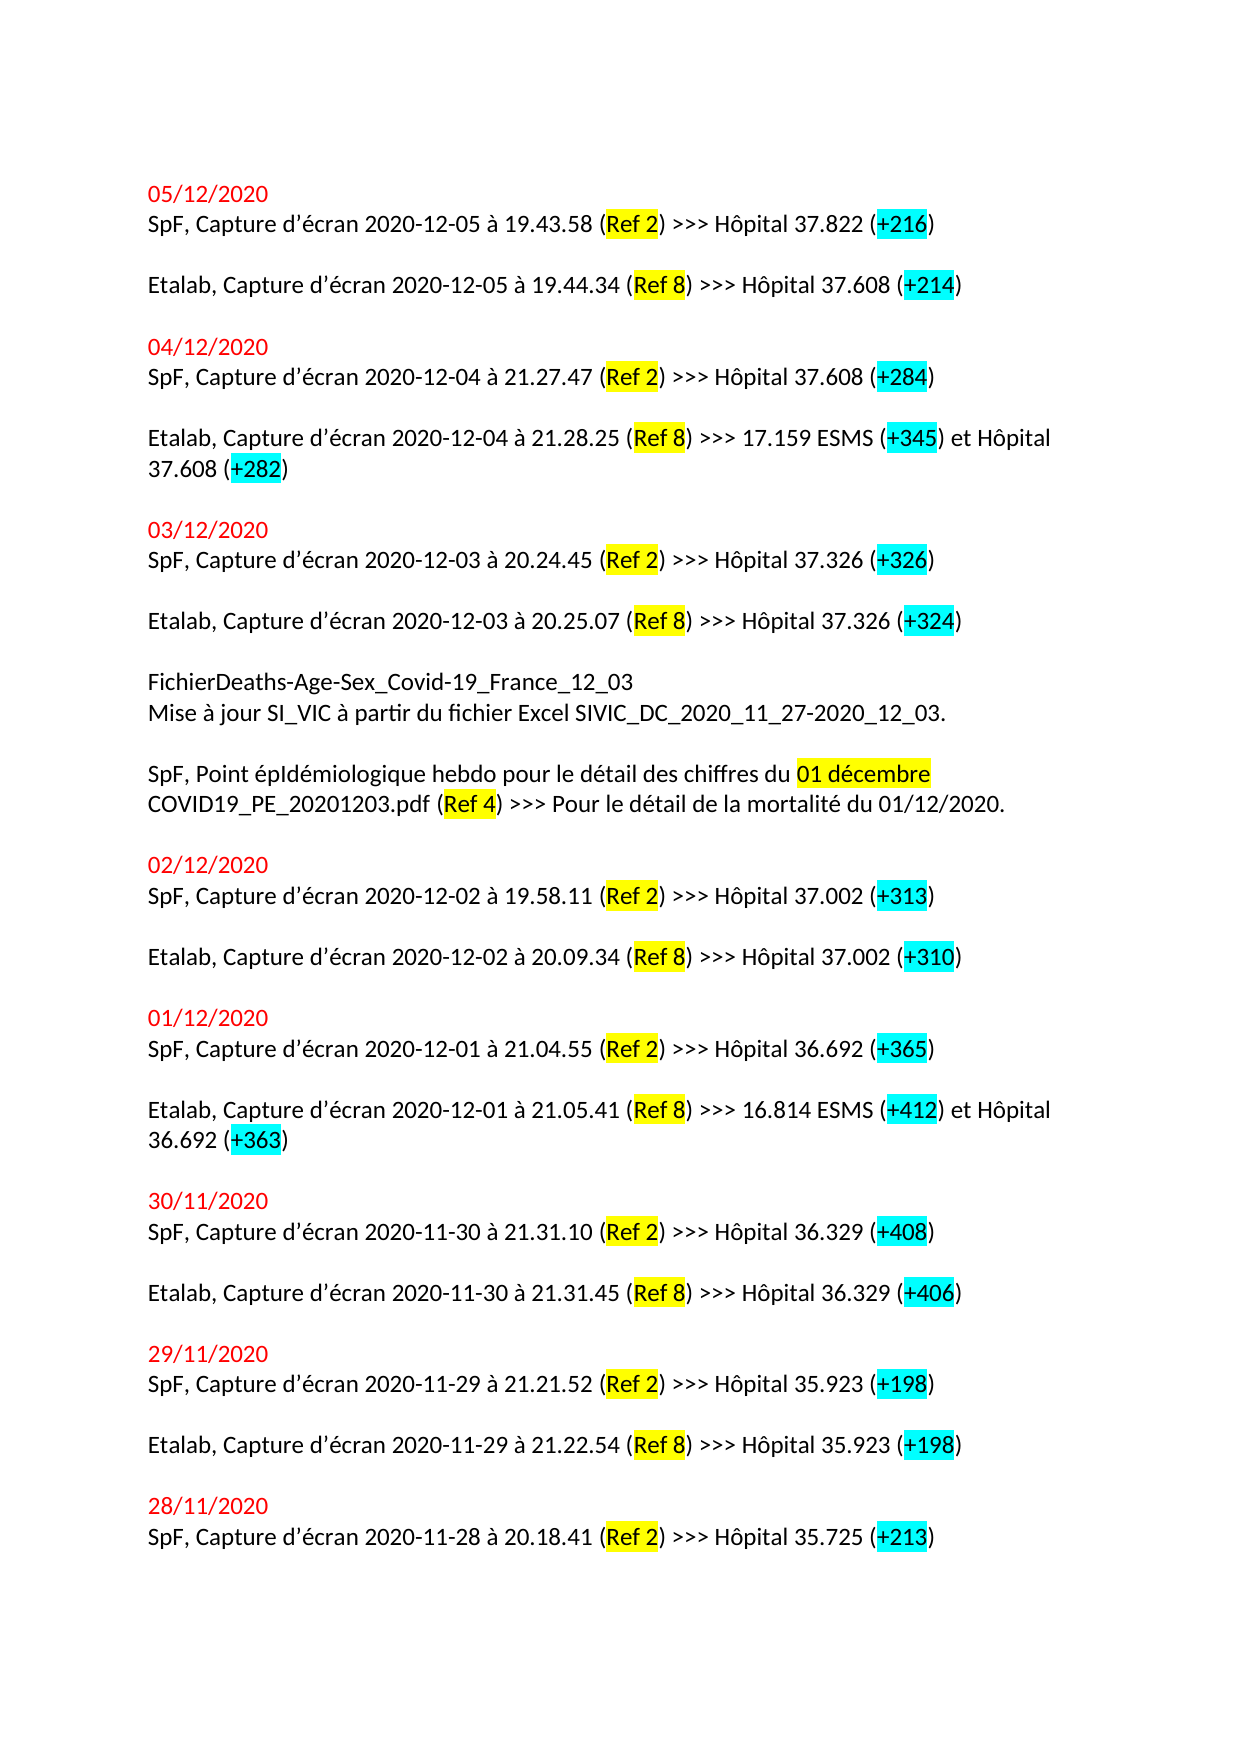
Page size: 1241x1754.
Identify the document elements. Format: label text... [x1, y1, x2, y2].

text SpF, Capture d’écran 2020-12-02 à 19.58.11 (Ref 2) >>> Hôpital 37.002 (+313) [148, 880, 606, 911]
text Etalab, Capture d’écran 2020-12-03 à 20.25.07 (Ref 8) >>> Hôpital 37.326 (+324) [148, 605, 634, 636]
text SpF, Capture d’écran 2020-12-03 à 20.24.45 (Ref 2) >>> Hôpital 37.326 (+326) [658, 544, 877, 575]
text Etalab, Capture d’écran 2020-11-30 à 21.31.45 (Ref 8) >>> Hôpital 36.329 (+406) [148, 1277, 634, 1307]
text 04/12/2020 [148, 331, 1093, 361]
text SpF, Capture d’écran 2020-11-28 à 20.18.41 (Ref 2) >>> Hôpital 35.725 (+213) [658, 1521, 877, 1552]
text Etalab, Capture d’écran 2020-12-04 à 21.28.25 (Ref 8) >>> 17.159 ESMS (+345) et Hôpital 37.608 (+282) [148, 422, 1093, 483]
text SpF, Capture d’écran 2020-12-05 à 19.43.58 (Ref 2) >>> Hôpital 37.822 (+216) [927, 209, 1093, 239]
text SpF, Capture d’écran 2020-11-30 à 21.31.10 (Ref 2) >>> Hôpital 36.329 (+408) [927, 1216, 1093, 1246]
text SpF, Capture d’écran 2020-11-29 à 21.21.52 (Ref 2) >>> Hôpital 35.923 (+198) [148, 1368, 1093, 1399]
text SpF, Capture d’écran 2020-12-03 à 20.24.45 (Ref 2) >>> Hôpital 37.326 (+326) [927, 544, 1093, 575]
text Etalab, Capture d’écran 2020-12-03 à 20.25.07 (Ref 8) >>> Hôpital 37.326 (+324) [685, 605, 904, 636]
text SpF, Capture d’écran 2020-12-04 à 21.27.47 (Ref 2) >>> Hôpital 37.608 (+284) [658, 361, 877, 392]
text SpF, Capture d’écran 2020-12-03 à 20.24.45 (Ref 2) >>> Hôpital 37.326 (+326) [148, 544, 606, 575]
text SpF, Capture d’écran 2020-11-28 à 20.18.41 (Ref 2) >>> Hôpital 35.725 (+213) [148, 1521, 606, 1552]
text 01/12/2020 [148, 1002, 1093, 1033]
text SpF, Capture d’écran 2020-12-02 à 19.58.11 (Ref 2) >>> Hôpital 37.002 (+313) [927, 880, 1093, 911]
text Etalab, Capture d’écran 2020-12-01 à 21.05.41 (Ref 8) >>> 16.814 ESMS (+412) et Hôpital 36.692 (+363) [148, 1094, 1093, 1155]
text Etalab, Capture d’écran 2020-12-05 à 19.44.34 (Ref 8) >>> Hôpital 37.608 (+214) [148, 270, 634, 300]
text Etalab, Capture d’écran 2020-11-29 à 21.22.54 (Ref 8) >>> Hôpital 35.923 (+198) [148, 1429, 1093, 1460]
text 28/11/2020 [148, 1491, 1093, 1521]
text Etalab, Capture d’écran 2020-12-02 à 20.09.34 (Ref 8) >>> Hôpital 37.002 (+310) [685, 941, 904, 972]
text SpF, Capture d’écran 2020-12-04 à 21.27.47 (Ref 2) >>> Hôpital 37.608 (+284) [927, 361, 1093, 392]
text SpF, Capture d’écran 2020-12-01 à 21.04.55 (Ref 2) >>> Hôpital 36.692 (+365) [658, 1033, 877, 1063]
text SpF, Capture d’écran 2020-12-01 à 21.04.55 (Ref 2) >>> Hôpital 36.692 (+365) [927, 1033, 1093, 1063]
text FichierDeaths-Age-Sex_Covid-19_France_12_03 [148, 666, 1093, 697]
text Etalab, Capture d’écran 2020-12-02 à 20.09.34 (Ref 8) >>> Hôpital 37.002 (+310) [148, 941, 634, 972]
text 05/12/2020 [148, 178, 1093, 209]
text 29/11/2020 [148, 1338, 1093, 1368]
text SpF, Capture d’écran 2020-11-30 à 21.31.10 (Ref 2) >>> Hôpital 36.329 (+408) [148, 1216, 606, 1246]
text 03/12/2020 [148, 514, 1093, 544]
text SpF, Capture d’écran 2020-12-05 à 19.43.58 (Ref 2) >>> Hôpital 37.822 (+216) [148, 209, 606, 239]
text 02/12/2020 [148, 849, 1093, 880]
text SpF, Capture d’écran 2020-12-05 à 19.43.58 (Ref 2) >>> Hôpital 37.822 (+216) [658, 209, 877, 239]
text SpF, Capture d’écran 2020-12-01 à 21.04.55 (Ref 2) >>> Hôpital 36.692 (+365) [148, 1033, 606, 1063]
text SpF, Point épIdémiologique hebdo pour le détail des chiffres du 01 décembre COVID19_PE_20201203.pdf (Ref 4) >>> Pour le détail de la mortalité du 01/12/2020. [148, 758, 1093, 819]
text SpF, Capture d’écran 2020-12-02 à 19.58.11 (Ref 2) >>> Hôpital 37.002 (+313) [658, 880, 877, 911]
text Etalab, Capture d’écran 2020-11-30 à 21.31.45 (Ref 8) >>> Hôpital 36.329 (+406) [685, 1277, 904, 1307]
text SpF, Capture d’écran 2020-11-30 à 21.31.10 (Ref 2) >>> Hôpital 36.329 (+408) [658, 1216, 877, 1246]
text SpF, Capture d’écran 2020-12-04 à 21.27.47 (Ref 2) >>> Hôpital 37.608 (+284) [148, 361, 606, 392]
text Mise à jour SI_VIC à partir du fichier Excel SIVIC_DC_2020_11_27-2020_12_03. [148, 697, 1093, 727]
text Etalab, Capture d’écran 2020-12-05 à 19.44.34 (Ref 8) >>> Hôpital 37.608 (+214) [685, 270, 904, 300]
text SpF, Capture d’écran 2020-11-28 à 20.18.41 (Ref 2) >>> Hôpital 35.725 (+213) [927, 1521, 1093, 1552]
text 30/11/2020 [148, 1185, 1093, 1216]
